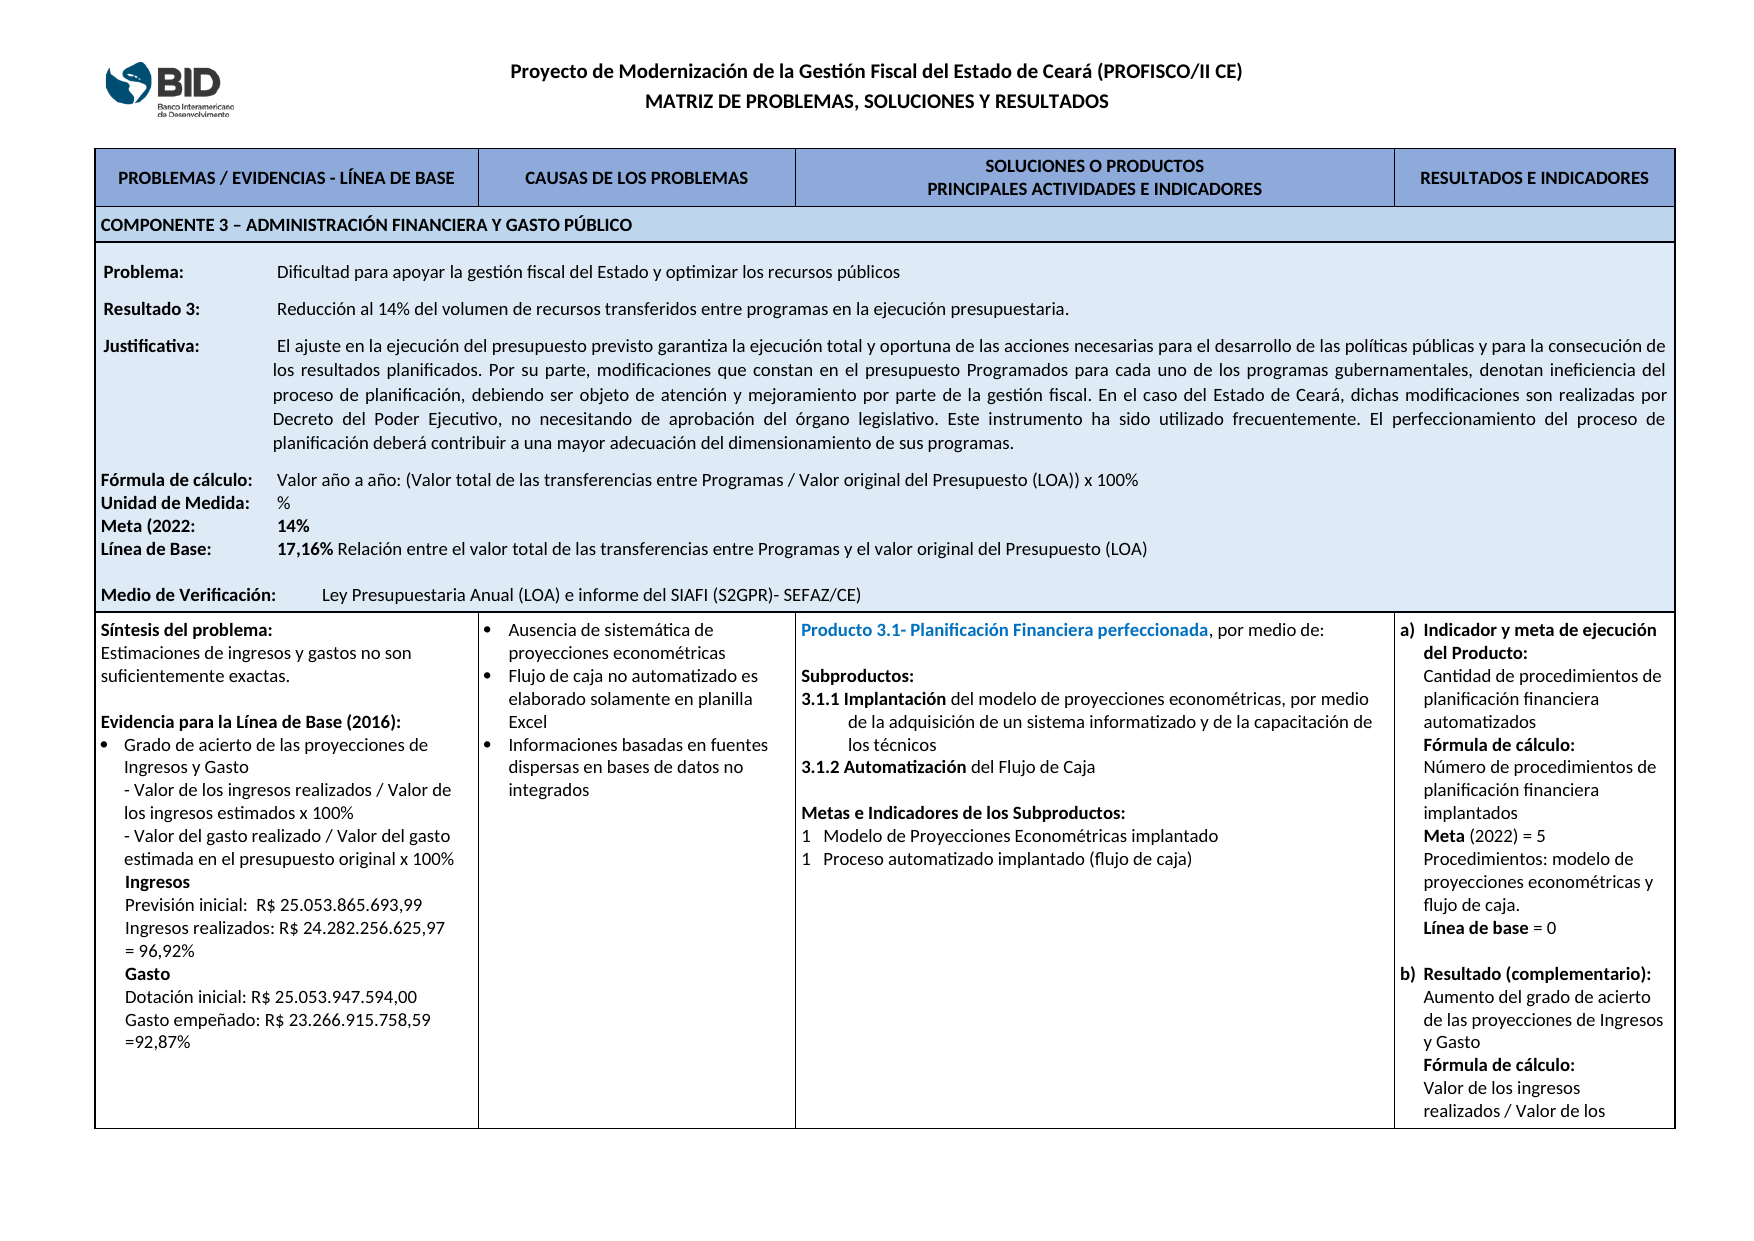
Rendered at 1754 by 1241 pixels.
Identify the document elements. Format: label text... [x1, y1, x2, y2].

table_cell Problema: Dificultad para apoyar la gestión fiscal del Estado y optimizar los recursos públicos Resultado 3: Reducción al 14% del volumen de recursos transferidos entre programas en la ejecución presupuestaria. Justificativa: El ajuste en la ejecución del presupuesto previsto garantiza la ejecución total y oportuna de las acciones necesarias para el desarrollo de las políticas públicas y para la consecución de los resultados planificados. Por su parte, modificaciones que constan en el presupuesto Programados para cada uno de los programas gubernamentales, denotan ineficiencia del proceso de planificación, debiendo ser objeto de atención y mejoramiento por parte de la gestión fiscal. En el caso del Estado de Ceará, dichas modificaciones son realizadas por Decreto del Poder Ejecutivo, no necesitando de aprobación del órgano legislativo. Este instrumento ha sido utilizado frecuentemente. El perfeccionamiento del proceso de planificación deberá contribuir a una mayor adecuación del dimensionamiento de sus programas. Fórmula de cálculo: Valor año a año: (Valor total de las transferencias entre Programas / Valor original del Presupuesto (LOA)) x 100% Unidad de Medida: % Meta (2022: 14% Línea de Base: 17,16% Relación entre el valor total de las transferencias entre Programas y el valor original del Presupuesto (LOA) Medio de Verificación: Ley Presupuestaria Anual (LOA) e informe del SIAFI (S2GPR)- SEFAZ/CE) [96, 243, 1674, 611]
table_header PROBLEMAS / EVIDENCIAS - LÍNEA DE BASE [96, 149, 478, 206]
picture [105, 62, 234, 117]
table_header RESULTADOS E INDICADORES [1395, 149, 1674, 206]
table_cell COMPONENTE 3 – ADMINISTRACIÓN FINANCIERA Y GASTO PÚBLICO [96, 207, 1674, 241]
table_header SOLUCIONES O PRODUCTOS PRINCIPALES ACTIVIDADES E INDICADORES [796, 149, 1394, 206]
table_header CAUSAS DE LOS PROBLEMAS [479, 149, 795, 206]
